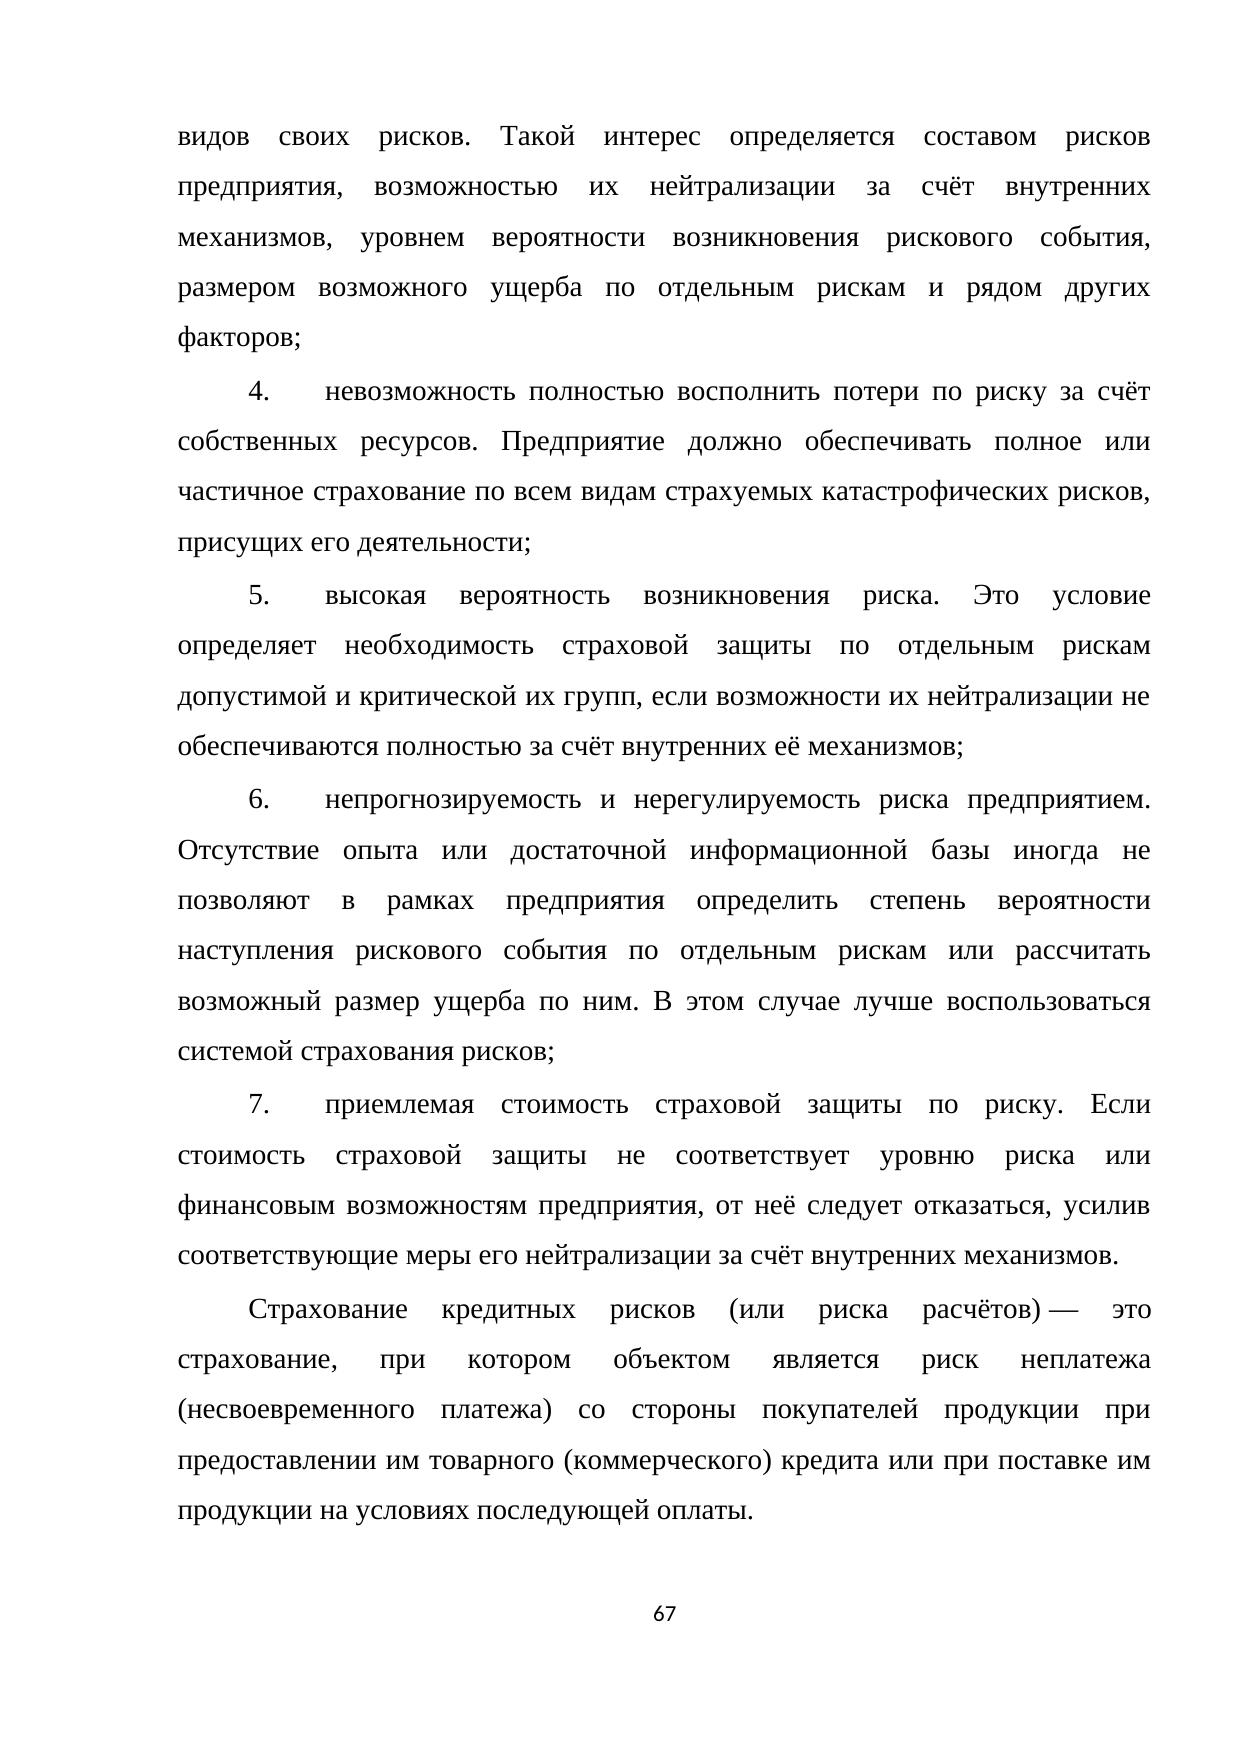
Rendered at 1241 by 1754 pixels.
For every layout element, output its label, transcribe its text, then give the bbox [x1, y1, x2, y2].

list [177, 118, 1152, 353]
list невозможность полностью восполнить потери по риску за счёт собственных ресурсов. Предприятие должно обеспечивать полное или частичное страхование по всем видам страхуемых катастрофических рисков, присущих его деятельности; [177, 373, 1152, 557]
text Страхование кредитных рисков (или риска расчётов) — это страхование, при котором объектом является риск неплатежа (несвоевременного платежа) со стороны покупателей продукции при предоставлении им товарного (коммерческого) кредита или при поставке им продукции на условиях последующей оплаты. [177, 1291, 1152, 1526]
list непрогнозируемость и нерегулируемость риска предприятием. Отсутствие опыта или достаточной информационной базы иногда не позволяют в рамках предприятия определить степень вероятности наступления рискового события по отдельным рискам или рассчитать возможный размер ущерба по ним. В этом случае лучше воспользоваться системой страхования рисков; [177, 782, 1152, 1067]
list приемлемая стоимость страховой защиты по риску. Если стоимость страховой защиты не соответствует уровню риска или финансовым возможностям предприятия, от неё следует отказаться, усилив соответствующие меры его нейтрализации за счёт внутренних механизмов. [177, 1087, 1152, 1271]
list высокая вероятность возникновения риска. Это условие определяет необходимость страховой защиты по отдельным рискам допустимой и критической их групп, если возможности их нейтрализации не обеспечиваются полностью за счёт внутренних её механизмов; [177, 577, 1152, 762]
